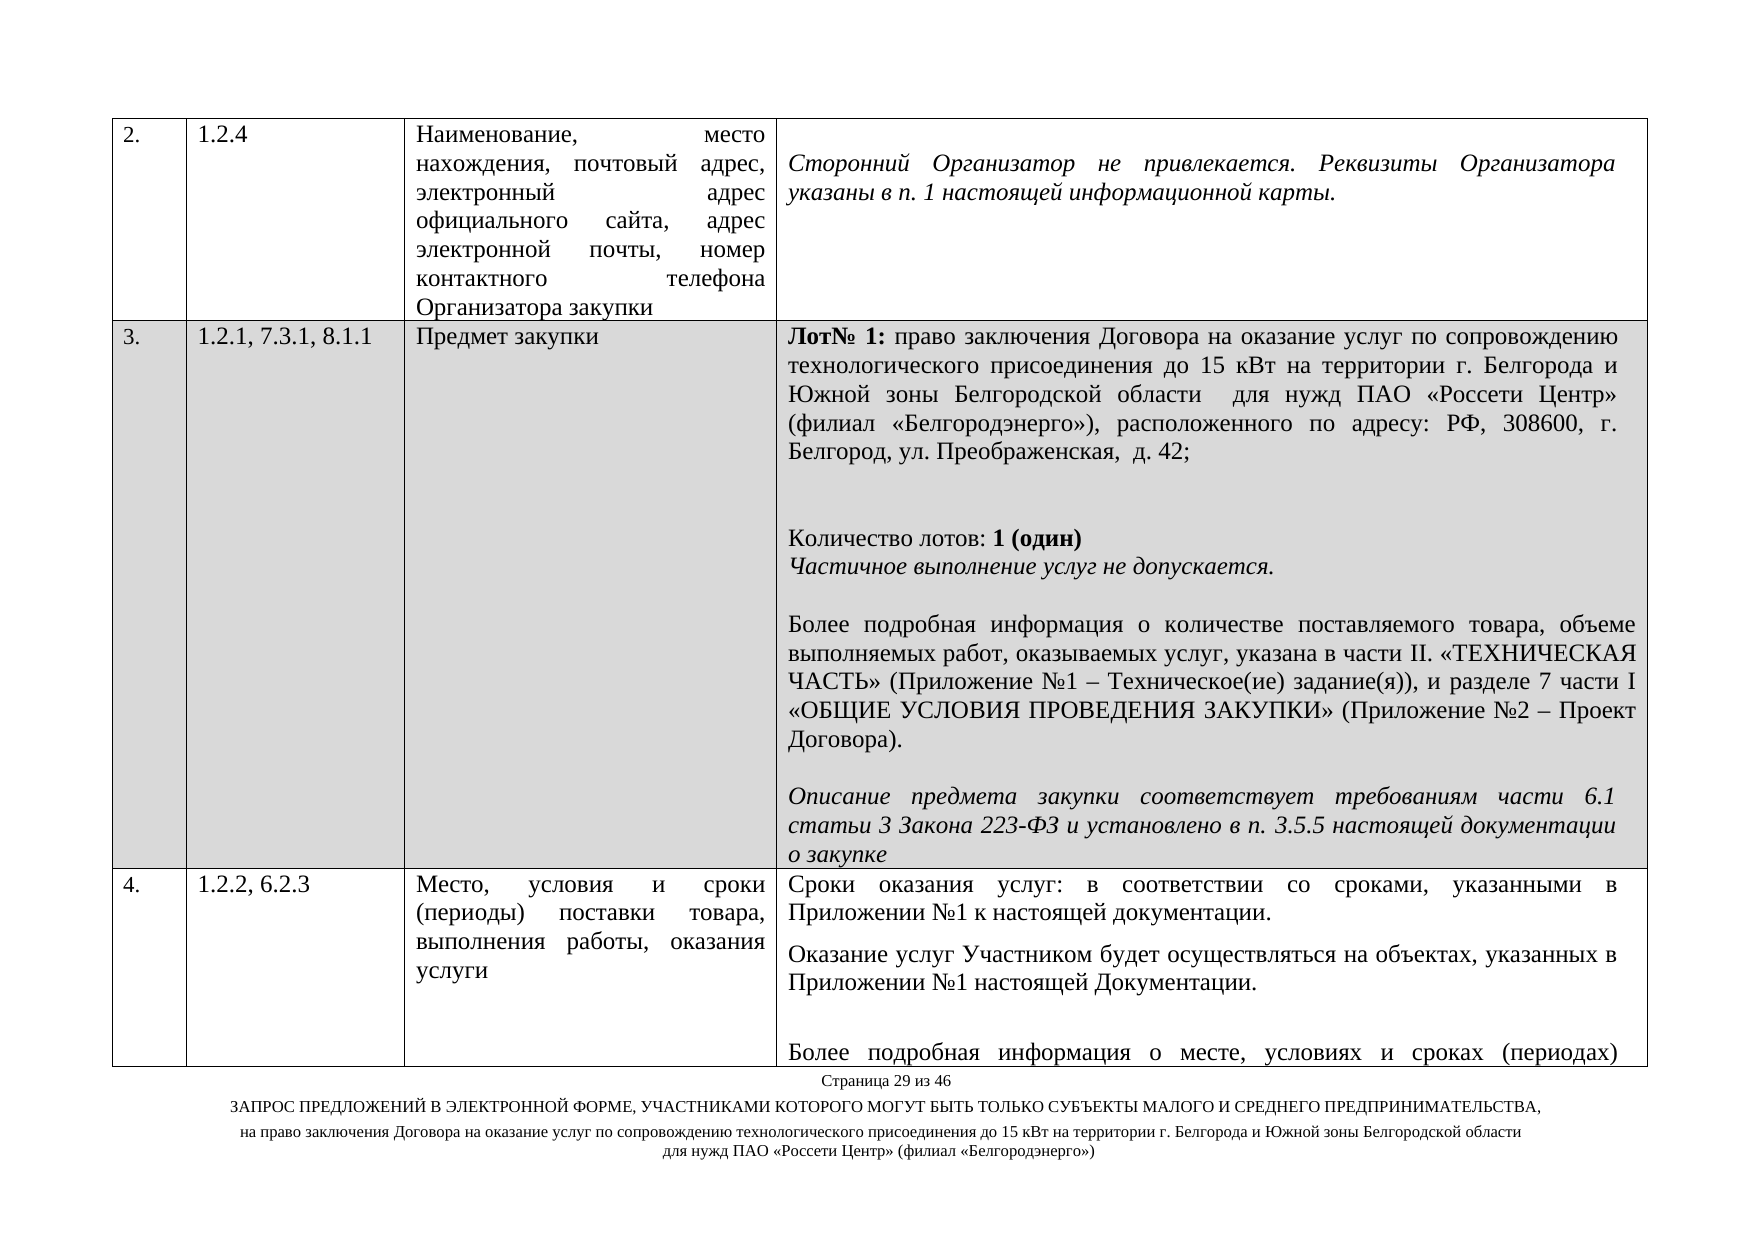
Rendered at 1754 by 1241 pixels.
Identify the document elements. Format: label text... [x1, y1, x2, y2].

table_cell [405, 869, 776, 1066]
table_cell 1.2.2, 6.2.3 [187, 869, 404, 1066]
table_cell 1.2.1, 7.3.1, 8.1.1 [187, 321, 404, 868]
table_cell Лот№ 1: право заключения Договора на оказание услуг по сопровождению технологического присоединения до 15 кВт на территории г. Белгорода и Южной зоны Белгородской области для нужд ПАО «Россети Центр» (филиал «Белгородэнерго»), расположенного по адресу: РФ, 308600, г. Белгород, ул. Преображенская, д. 42; Количество лотов: 1 (один) Частичное выполнение услуг не допускается. Более подробная информация о количестве поставляемого товара, объеме выполняемых работ, оказываемых услуг, указана в части II. «ТЕХНИЧЕСКАЯ ЧАСТЬ» (Приложение №1 – Техническое(ие) задание(я)), и разделе 7 части I «ОБЩИЕ УСЛОВИЯ ПРОВЕДЕНИЯ ЗАКУПКИ» (Приложение №2 – Проект Договора). Описание предмета закупки соответствует требованиям части 6.1 статьи 3 Закона 223-ФЗ и установлено в п. 3.5.5 настоящей документации о закупке [777, 321, 1647, 868]
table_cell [777, 869, 1647, 1066]
table_cell Наименование, место нахождения, почтовый адрес, электронный адрес официального сайта, адрес электронной почты, номер контактного телефона Организатора закупки [405, 119, 776, 320]
table_cell Предмет закупки [405, 321, 776, 868]
table_cell [113, 869, 186, 1066]
table_cell Сторонний Организатор не привлекается. Реквизиты Организатора указаны в п. 1 настоящей информационной карты. [777, 119, 1647, 320]
table_cell 1.2.4 [187, 119, 404, 320]
table_cell [113, 321, 186, 868]
table_cell [113, 119, 186, 320]
